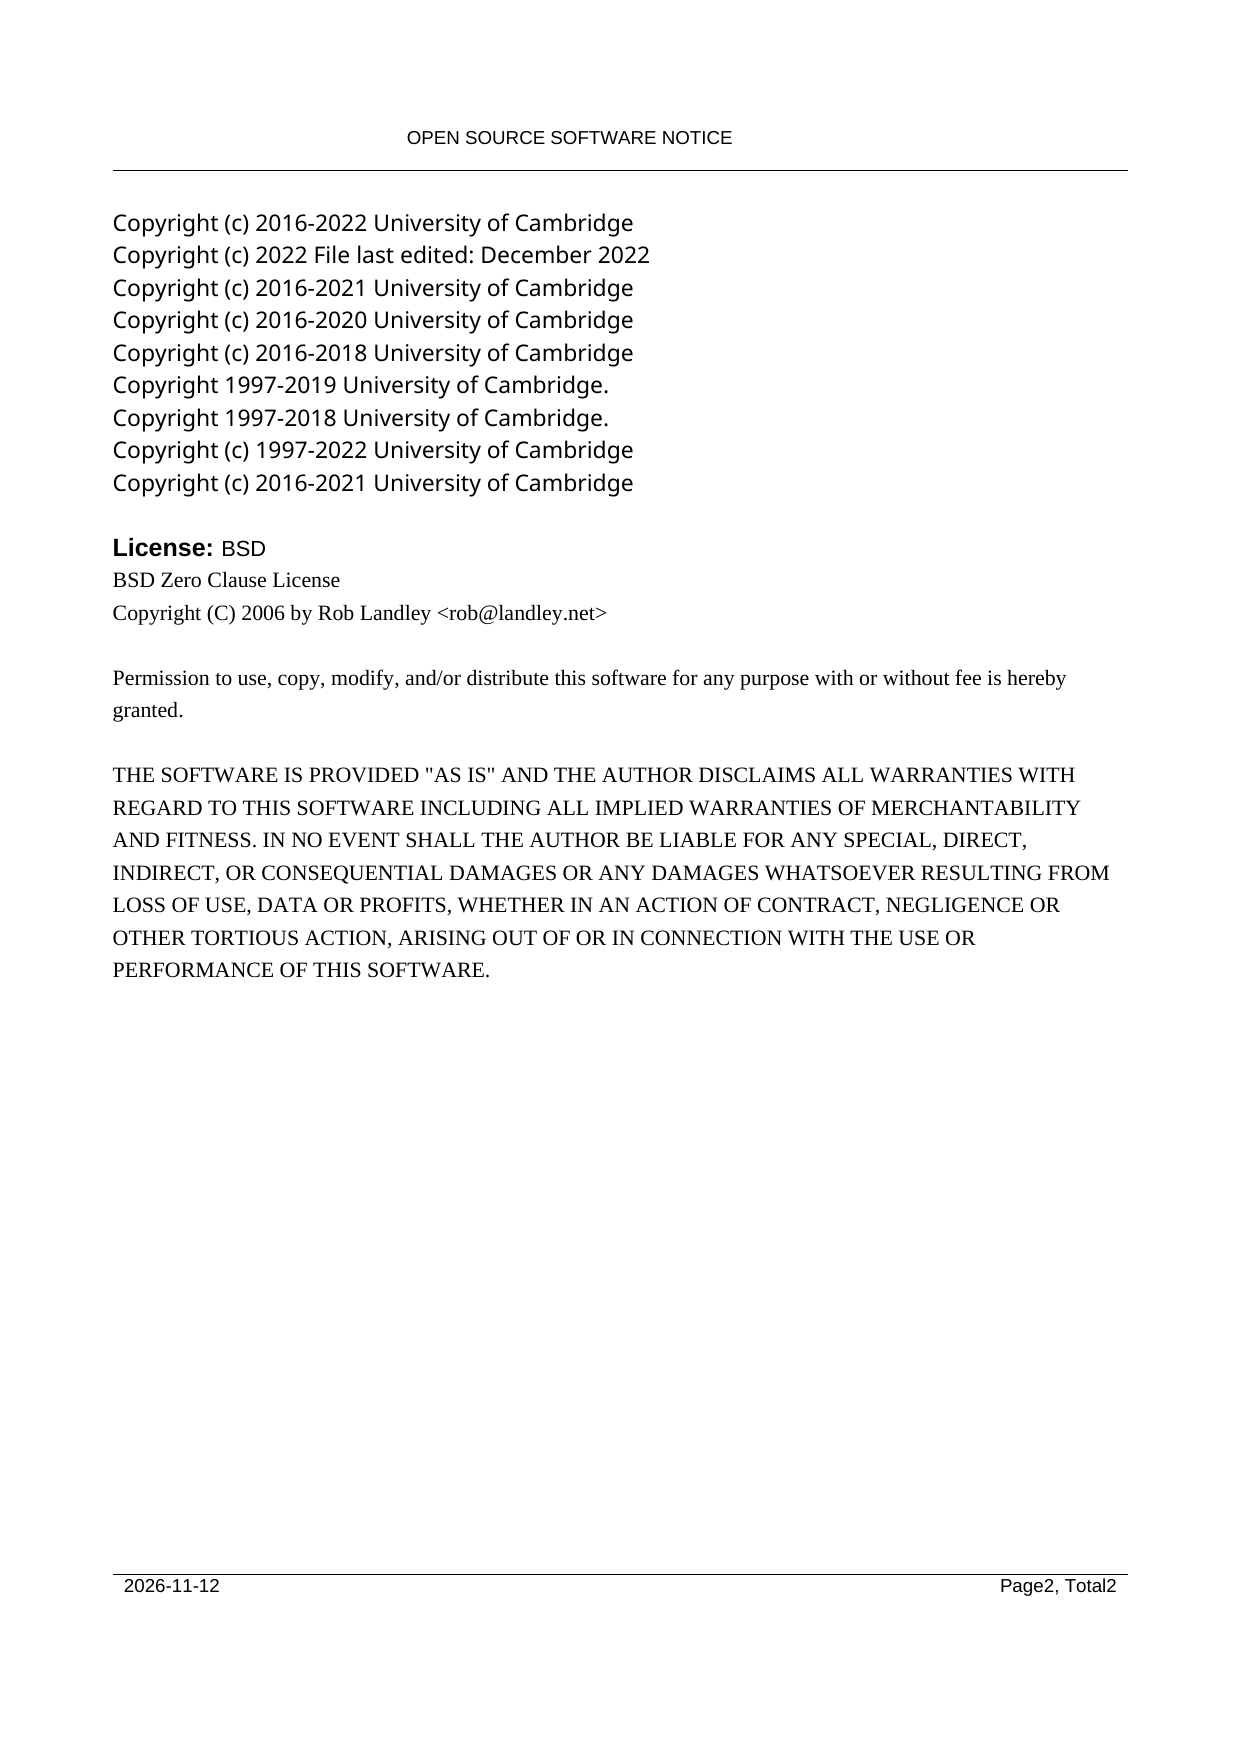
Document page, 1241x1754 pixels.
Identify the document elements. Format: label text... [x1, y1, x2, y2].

text License: BSD [112, 531, 1128, 564]
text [112, 206, 1128, 531]
text BSD Zero Clause License Copyright (C) 2006 by Rob Landley <rob@landley.net> Permission to use, copy, modify, and/or distribute this software for any purpose with or without fee is hereby granted. THE SOFTWARE IS PROVIDED "AS IS" AND THE AUTHOR DISCLAIMS ALL WARRANTIES WITH REGARD TO THIS SOFTWARE INCLUDING ALL IMPLIED WARRANTIES OF MERCHANTABILITY AND FITNESS. IN NO EVENT SHALL THE AUTHOR BE LIABLE FOR ANY SPECIAL, DIRECT, INDIRECT, OR CONSEQUENTIAL DAMAGES OR ANY DAMAGES WHATSOEVER RESULTING FROM LOSS OF USE, DATA OR PROFITS, WHETHER IN AN ACTION OF CONTRACT, NEGLIGENCE OR OTHER TORTIOUS ACTION, ARISING OUT OF OR IN CONNECTION WITH THE USE OR PERFORMANCE OF THIS SOFTWARE. [112, 564, 1128, 1019]
